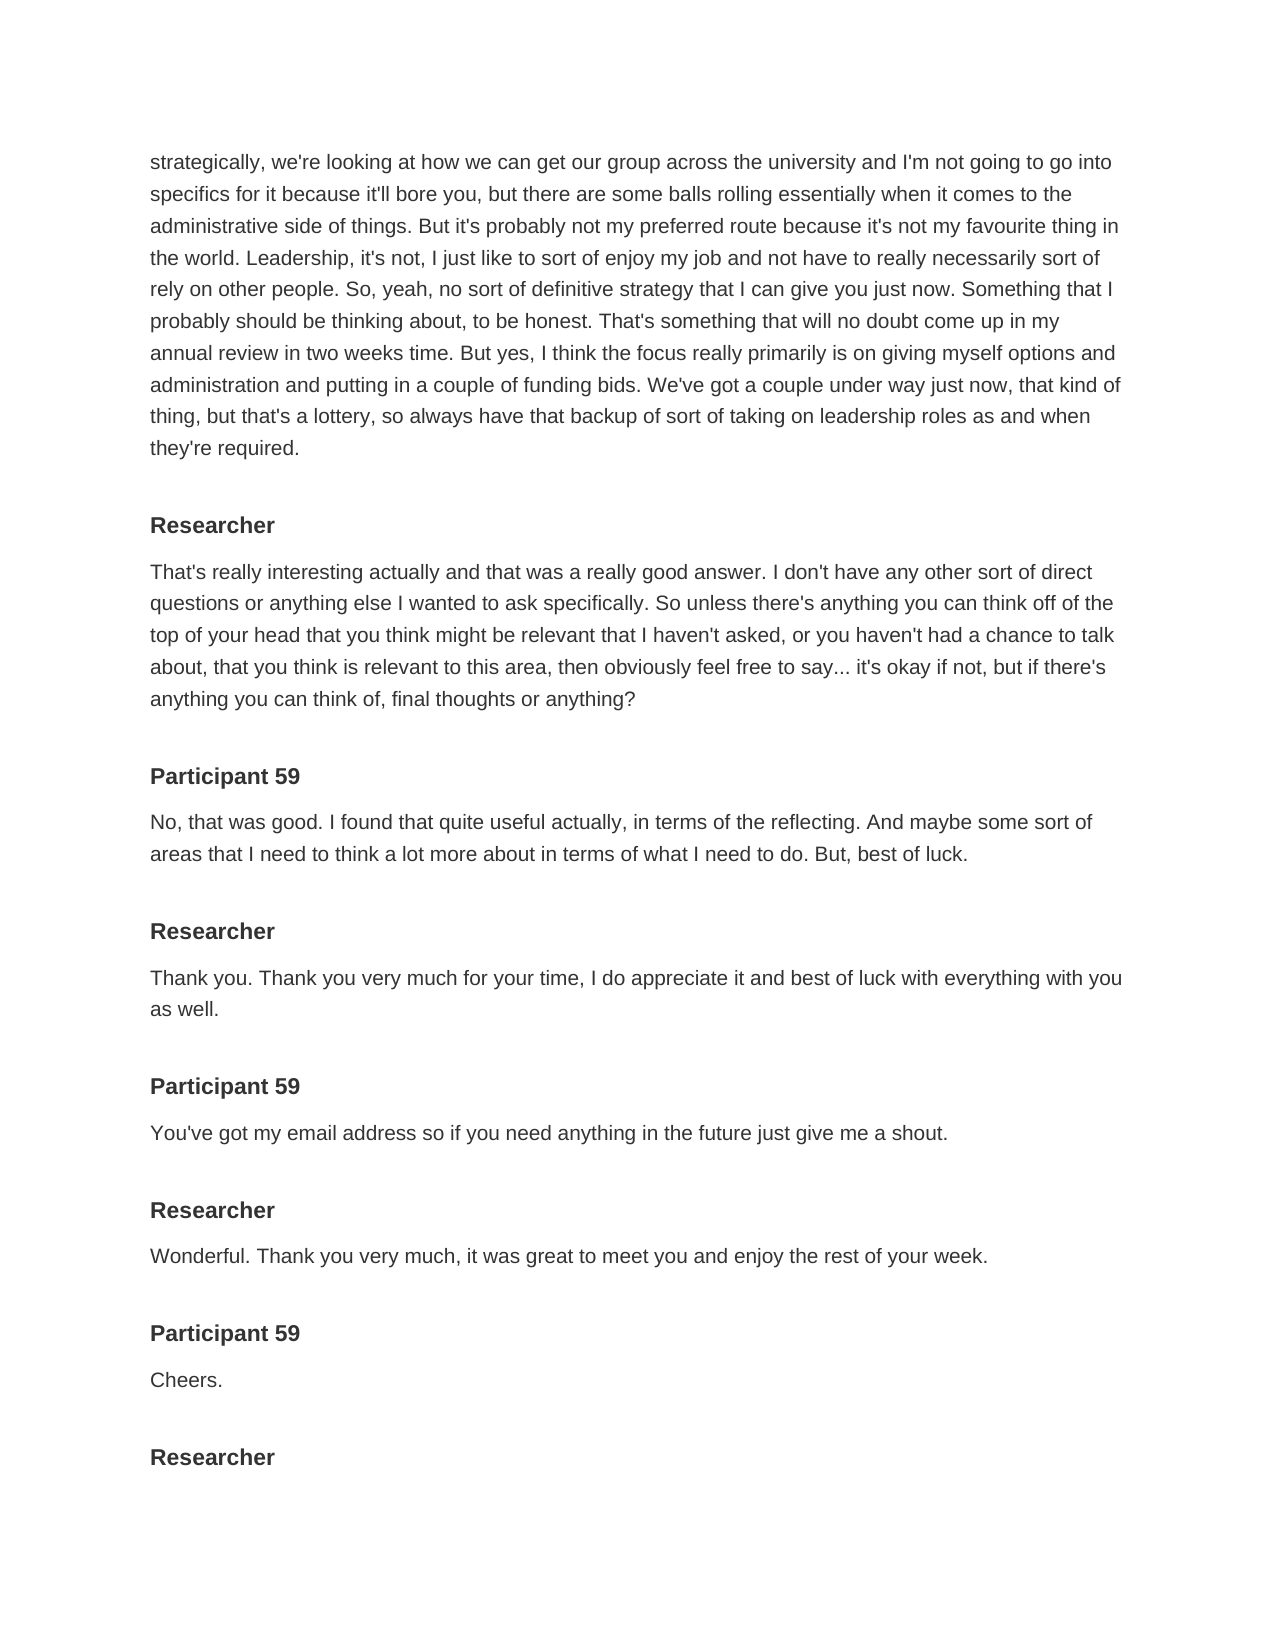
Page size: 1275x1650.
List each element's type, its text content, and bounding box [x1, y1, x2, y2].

subtitle Participant 59 [150, 1320, 1125, 1347]
text No, that was good. I found that quite useful actually, in terms of the reflecting. And maybe some sort of areas that I need to think a lot more about in terms of what I need to do. But, best of luck. [150, 810, 1125, 866]
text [150, 150, 1125, 460]
subtitle Researcher [150, 1197, 1125, 1223]
subtitle Researcher [150, 918, 1125, 944]
text You've got my email address so if you need anything in the future just give me a shout. [150, 1121, 1125, 1145]
subtitle Researcher [150, 512, 1125, 538]
text That's really interesting actually and that was a really good answer. I don't have any other sort of direct questions or anything else I wanted to ask specifically. So unless there's anything you can think off of the top of your head that you think might be relevant that I haven't asked, or you haven't had a chance to talk about, that you think is relevant to this area, then obviously feel free to say... it's okay if not, but if there's anything you can think of, final thoughts or anything? [150, 559, 1125, 711]
text Wonderful. Thank you very much, it was great to meet you and enjoy the rest of your week. [150, 1244, 1125, 1268]
subtitle Researcher [150, 1444, 1125, 1470]
text Thank you. Thank you very much for your time, I do appreciate it and best of luck with everything with you as well. [150, 965, 1125, 1021]
subtitle Participant 59 [150, 1073, 1125, 1099]
text Cheers. [150, 1368, 1125, 1392]
subtitle Participant 59 [150, 763, 1125, 789]
